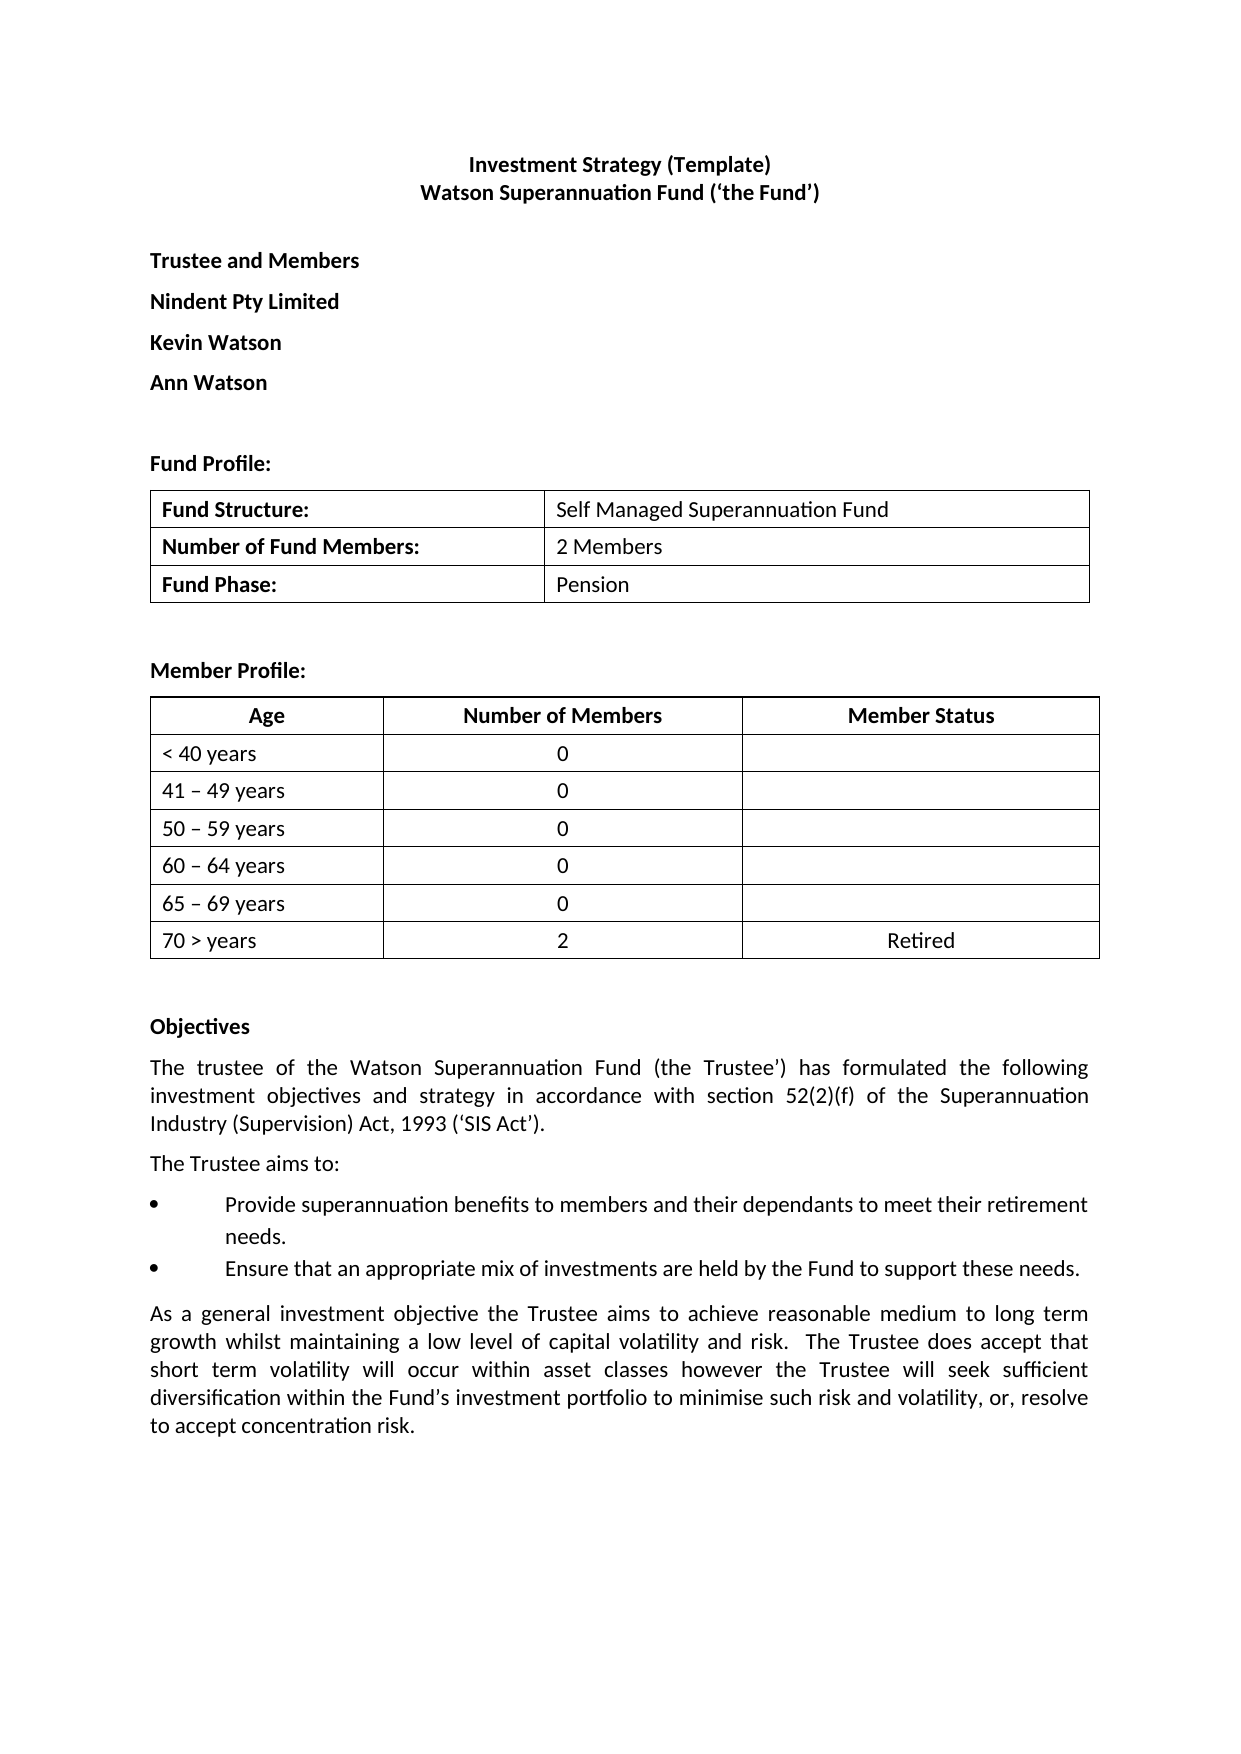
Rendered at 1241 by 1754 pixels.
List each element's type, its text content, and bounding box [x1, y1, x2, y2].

table_cell 0 [384, 885, 742, 921]
subtitle Trustee and Members [150, 247, 1090, 274]
table_cell 60 – 64 years [151, 847, 383, 883]
table_cell Pension [545, 566, 1089, 602]
subtitle Ann Watson [150, 368, 1090, 396]
table_header Number of Members [384, 698, 742, 734]
table_header Fund Structure: [151, 491, 544, 527]
text Watson Superannuation Fund (‘the Fund’) [150, 178, 1090, 206]
table_cell [743, 735, 1099, 771]
table_cell Fund Phase: [151, 566, 544, 602]
table_header Age [151, 698, 383, 734]
table_cell 70 > years [151, 922, 383, 958]
text Investment Strategy (Template) [150, 150, 1090, 178]
table_header Self Managed Superannuation Fund [545, 491, 1089, 527]
table_cell Retired [743, 922, 1099, 958]
subtitle Member Profile: [150, 656, 1090, 684]
table_cell < 40 years [151, 735, 383, 771]
subtitle Objectives [150, 1012, 1090, 1040]
table_cell 0 [384, 735, 742, 771]
list Ensure that an appropriate mix of investments are held by the Fund to support these needs. [150, 1254, 1090, 1282]
text As a general investment objective the Trustee aims to achieve reasonable medium to long term growth whilst maintaining a low level of capital volatility and risk. The Trustee does accept that short term volatility will occur within asset classes however the Trustee will seek sufficient diversification within the Fund’s investment portfolio to minimise such risk and volatility, or, resolve to accept concentration risk. [150, 1299, 1090, 1439]
text The trustee of the Watson Superannuation Fund (the Trustee’) has formulated the following investment objectives and strategy in accordance with section 52(2)(f) of the Superannuation Industry (Supervision) Act, 1993 (‘SIS Act’). [150, 1053, 1090, 1137]
table_cell [743, 772, 1099, 809]
subtitle Kevin Watson [150, 328, 1090, 356]
table_cell 0 [384, 847, 742, 883]
table_cell Number of Fund Members: [151, 528, 544, 564]
list Provide superannuation benefits to members and their dependants to meet their retirement needs. [150, 1190, 1090, 1250]
table_cell 65 – 69 years [151, 885, 383, 921]
table_header Member Status [743, 698, 1099, 734]
table_cell [743, 885, 1099, 921]
text The Trustee aims to: [150, 1149, 1090, 1177]
subtitle Nindent Pty Limited [150, 287, 1090, 315]
table_cell 41 – 49 years [151, 772, 383, 809]
table_cell 50 – 59 years [151, 810, 383, 846]
table_cell [743, 810, 1099, 846]
table_cell 0 [384, 772, 742, 809]
subtitle Fund Profile: [150, 449, 1090, 477]
table_cell 0 [384, 810, 742, 846]
table_cell 2 [384, 922, 742, 958]
table_cell 2 Members [545, 528, 1089, 564]
table_cell [743, 847, 1099, 883]
